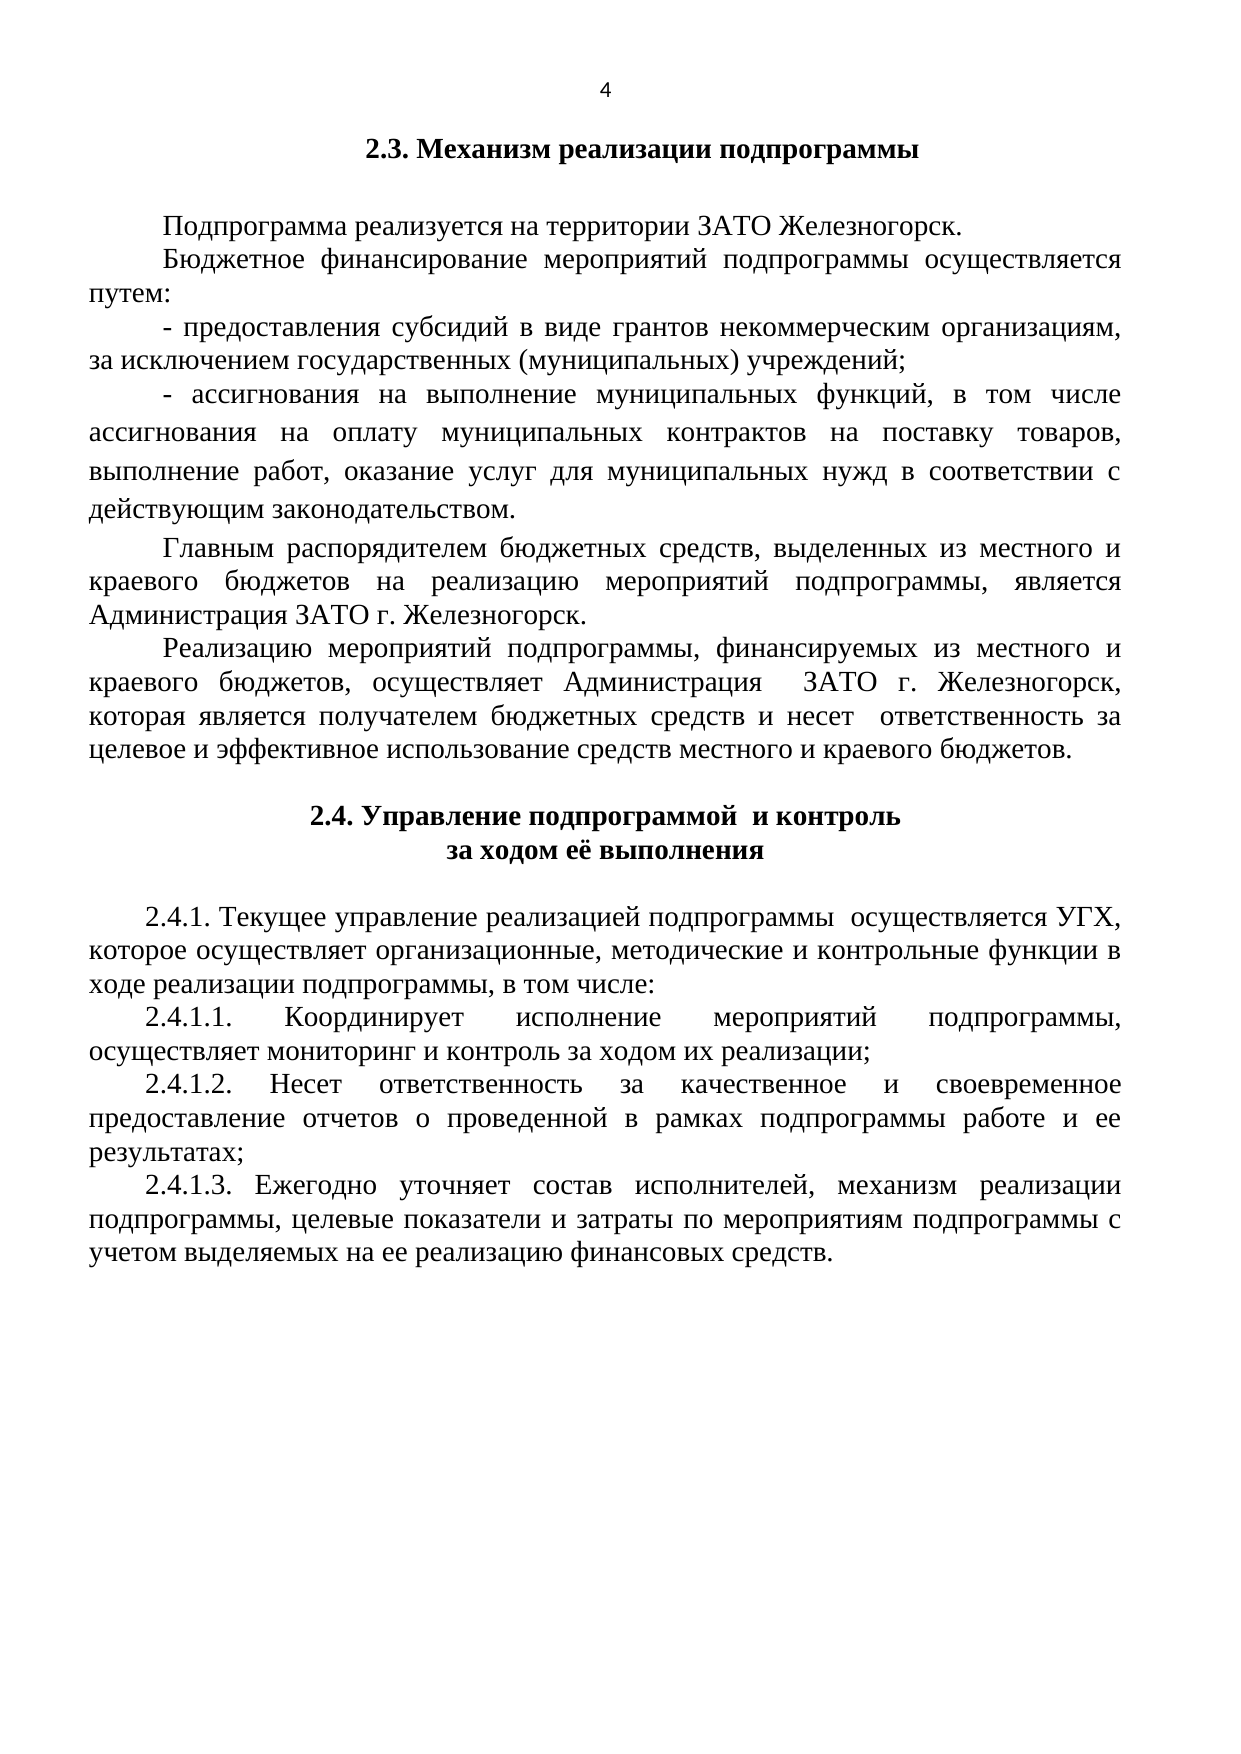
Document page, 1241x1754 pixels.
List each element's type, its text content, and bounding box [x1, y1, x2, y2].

text за ходом её выполнения [89, 832, 1122, 865]
text Реализацию мероприятий подпрограммы, финансируемых из местного и краевого бюджетов, осуществляет Администрация ЗАТО г. Железногорск, которая является получателем бюджетных средств и несет ответственность за целевое и эффективное использование средств местного и краевого бюджетов. [89, 631, 1122, 765]
text - ассигнования на выполнение муниципальных функций, в том числе ассигнования на оплату муниципальных контрактов на поставку товаров, выполнение работ, оказание услуг для муниципальных нужд в соответствии с действующим законодательством. [89, 376, 1122, 525]
text Главным распорядителем бюджетных средств, выделенных из местного и краевого бюджетов на реализацию мероприятий подпрограммы, является Администрация ЗАТО г. Железногорск. [89, 530, 1122, 631]
text 2.4.1.1. Координирует исполнение мероприятий подпрограммы, осуществляет мониторинг и контроль за ходом их реализации; [89, 999, 1122, 1067]
text Подпрограмма реализуется на территории ЗАТО Железногорск. [89, 208, 1122, 242]
text 2.4.1.3. Ежегодно уточняет состав исполнителей, механизм реализации подпрограммы, целевые показатели и затраты по мероприятиям подпрограммы с учетом выделяемых на ее реализацию финансовых средств. [89, 1167, 1122, 1268]
text 2.3. Механизм реализации подпрограммы [89, 131, 1122, 164]
text 2.4.1. Текущее управление реализацией подпрограммы осуществляется УГХ, которое осуществляет организационные, методические и контрольные функции в ходе реализации подпрограммы, в том числе: [89, 899, 1122, 999]
text 2.4. Управление подпрограммой и контроль [89, 798, 1122, 832]
text Бюджетное финансирование мероприятий подпрограммы осуществляется путем: [89, 242, 1122, 309]
text 2.4.1.2. Несет ответственность за качественное и своевременное предоставление отчетов о проведенной в рамках подпрограммы работе и ее результатах; [89, 1067, 1122, 1167]
text - предоставления субсидий в виде грантов некоммерческим организациям, за исключением государственных (муниципальных) учреждений; [89, 309, 1122, 376]
